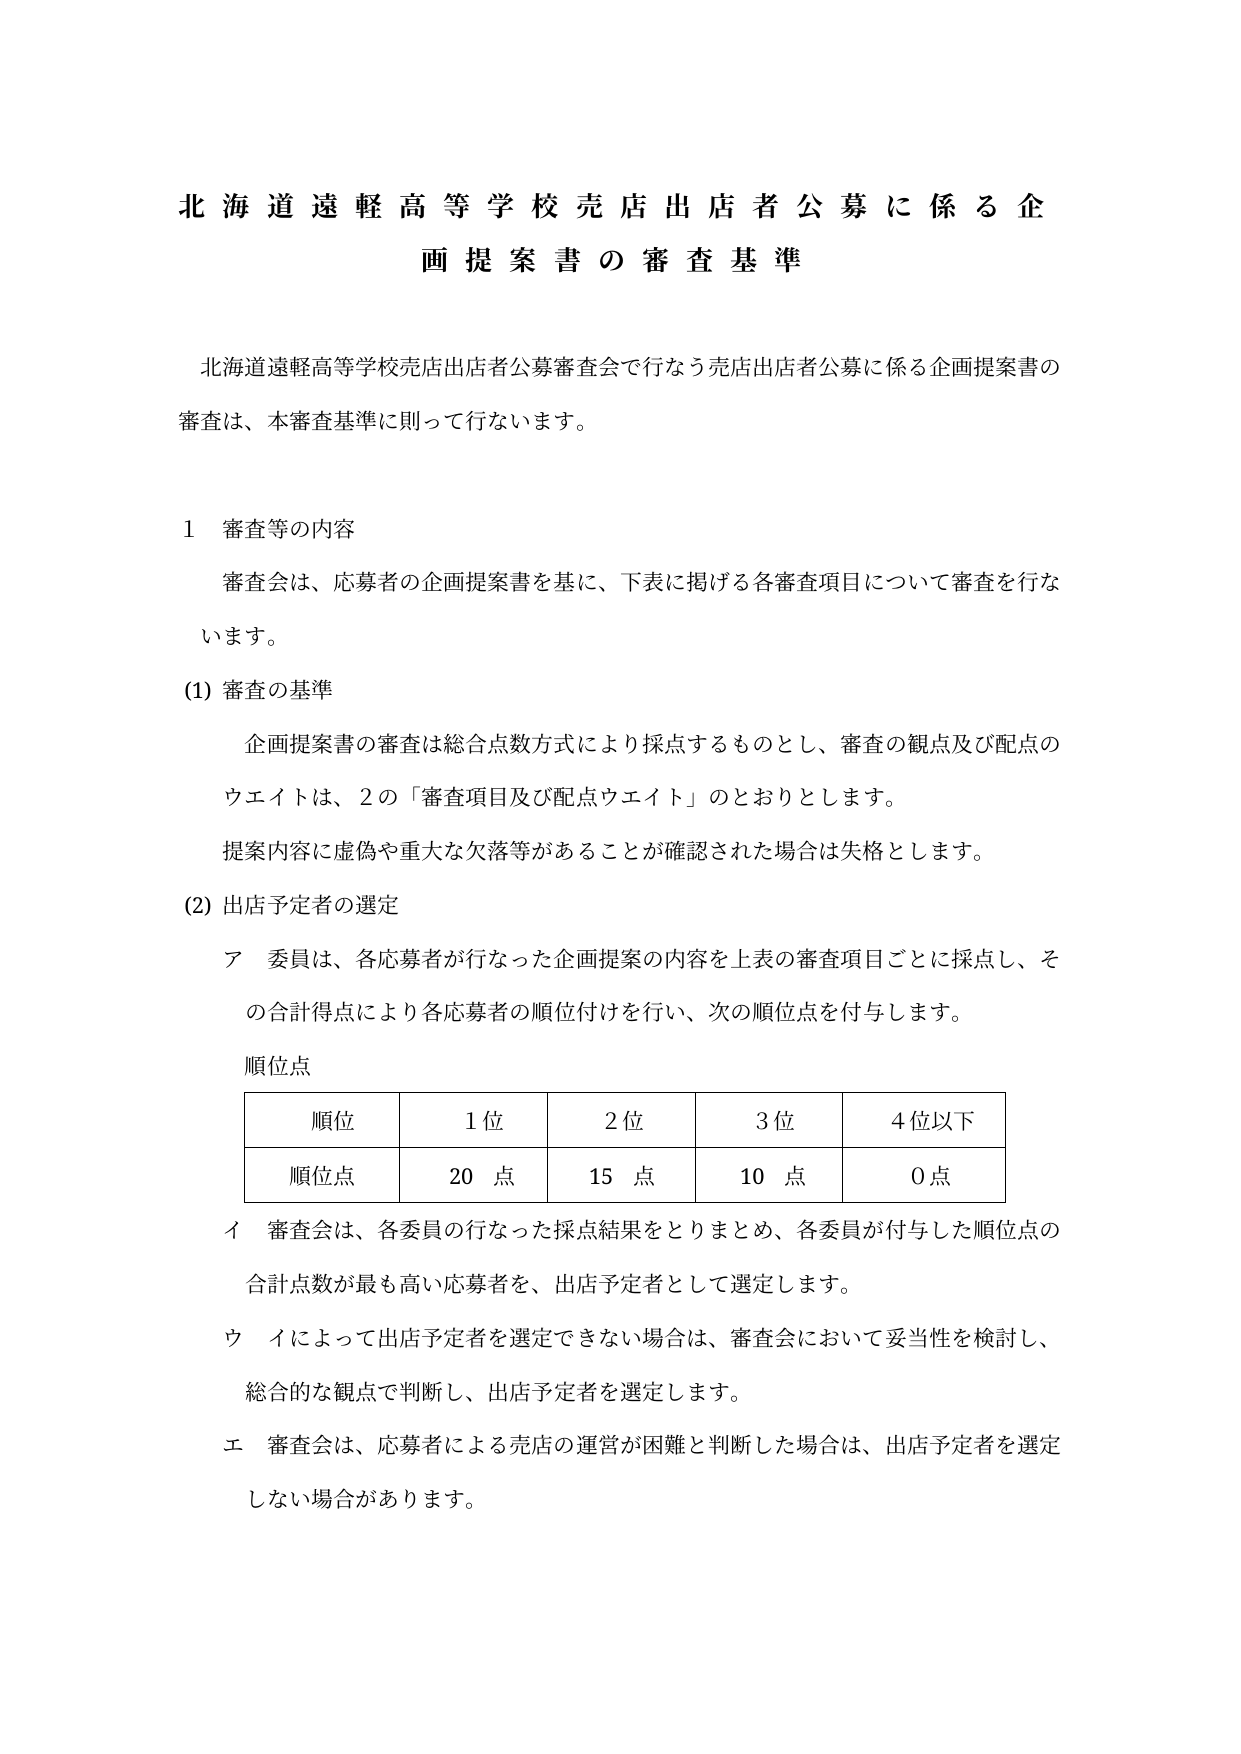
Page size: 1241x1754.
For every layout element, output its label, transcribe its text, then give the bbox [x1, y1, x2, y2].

table_cell 20点 [400, 1148, 547, 1202]
text (2) 出店予定者の選定 [178, 877, 1062, 931]
table_cell 10点 [696, 1148, 842, 1202]
text イ 審査会は、各委員の行なった採点結果をとりまとめ、各委員が付与した順位点の合計点数が最も高い応募者を、出店予定者として選定します。 [178, 1203, 1062, 1310]
table_header ３位 [696, 1093, 842, 1147]
table_header 順位 [245, 1093, 399, 1147]
text 提案内容に虚偽や重大な欠落等があることが確認された場合は失格とします。 [178, 823, 1062, 877]
text (1) 審査の基準 [178, 662, 1062, 716]
table_cell ０点 [843, 1148, 1005, 1202]
text 北海道遠軽高等学校売店出店者公募に係る企画提案書の審査基準 [178, 178, 1062, 286]
text 企画提案書の審査は総合点数方式により採点するものとし、審査の観点及び配点のウエイトは、２の「審査項目及び配点ウエイト」のとおりとします。 [178, 716, 1062, 823]
table_cell 順位点 [245, 1148, 399, 1202]
table_header １位 [400, 1093, 547, 1147]
table_header ２位 [548, 1093, 695, 1147]
text エ 審査会は、応募者による売店の運営が困難と判断した場合は、出店予定者を選定しない場合があります。 [178, 1418, 1062, 1525]
table_cell 15点 [548, 1148, 695, 1202]
text １ 審査等の内容 [178, 501, 1062, 554]
text 審査会は、応募者の企画提案書を基に、下表に掲げる各審査項目について審査を行ないます。 [178, 554, 1062, 662]
text ウ イによって出店予定者を選定できない場合は、審査会において妥当性を検討し、総合的な観点で判断し、出店予定者を選定します。 [178, 1310, 1062, 1418]
table_header ４位以下 [843, 1093, 1005, 1147]
text ア 委員は、各応募者が行なった企画提案の内容を上表の審査項目ごとに採点し、その合計得点により各応募者の順位付けを行い、次の順位点を付与します。 [178, 931, 1062, 1038]
text 順位点 [178, 1038, 1062, 1092]
text 北海道遠軽高等学校売店出店者公募審査会で行なう売店出店者公募に係る企画提案書の審査は、本審査基準に則って行ないます。 [178, 339, 1062, 447]
